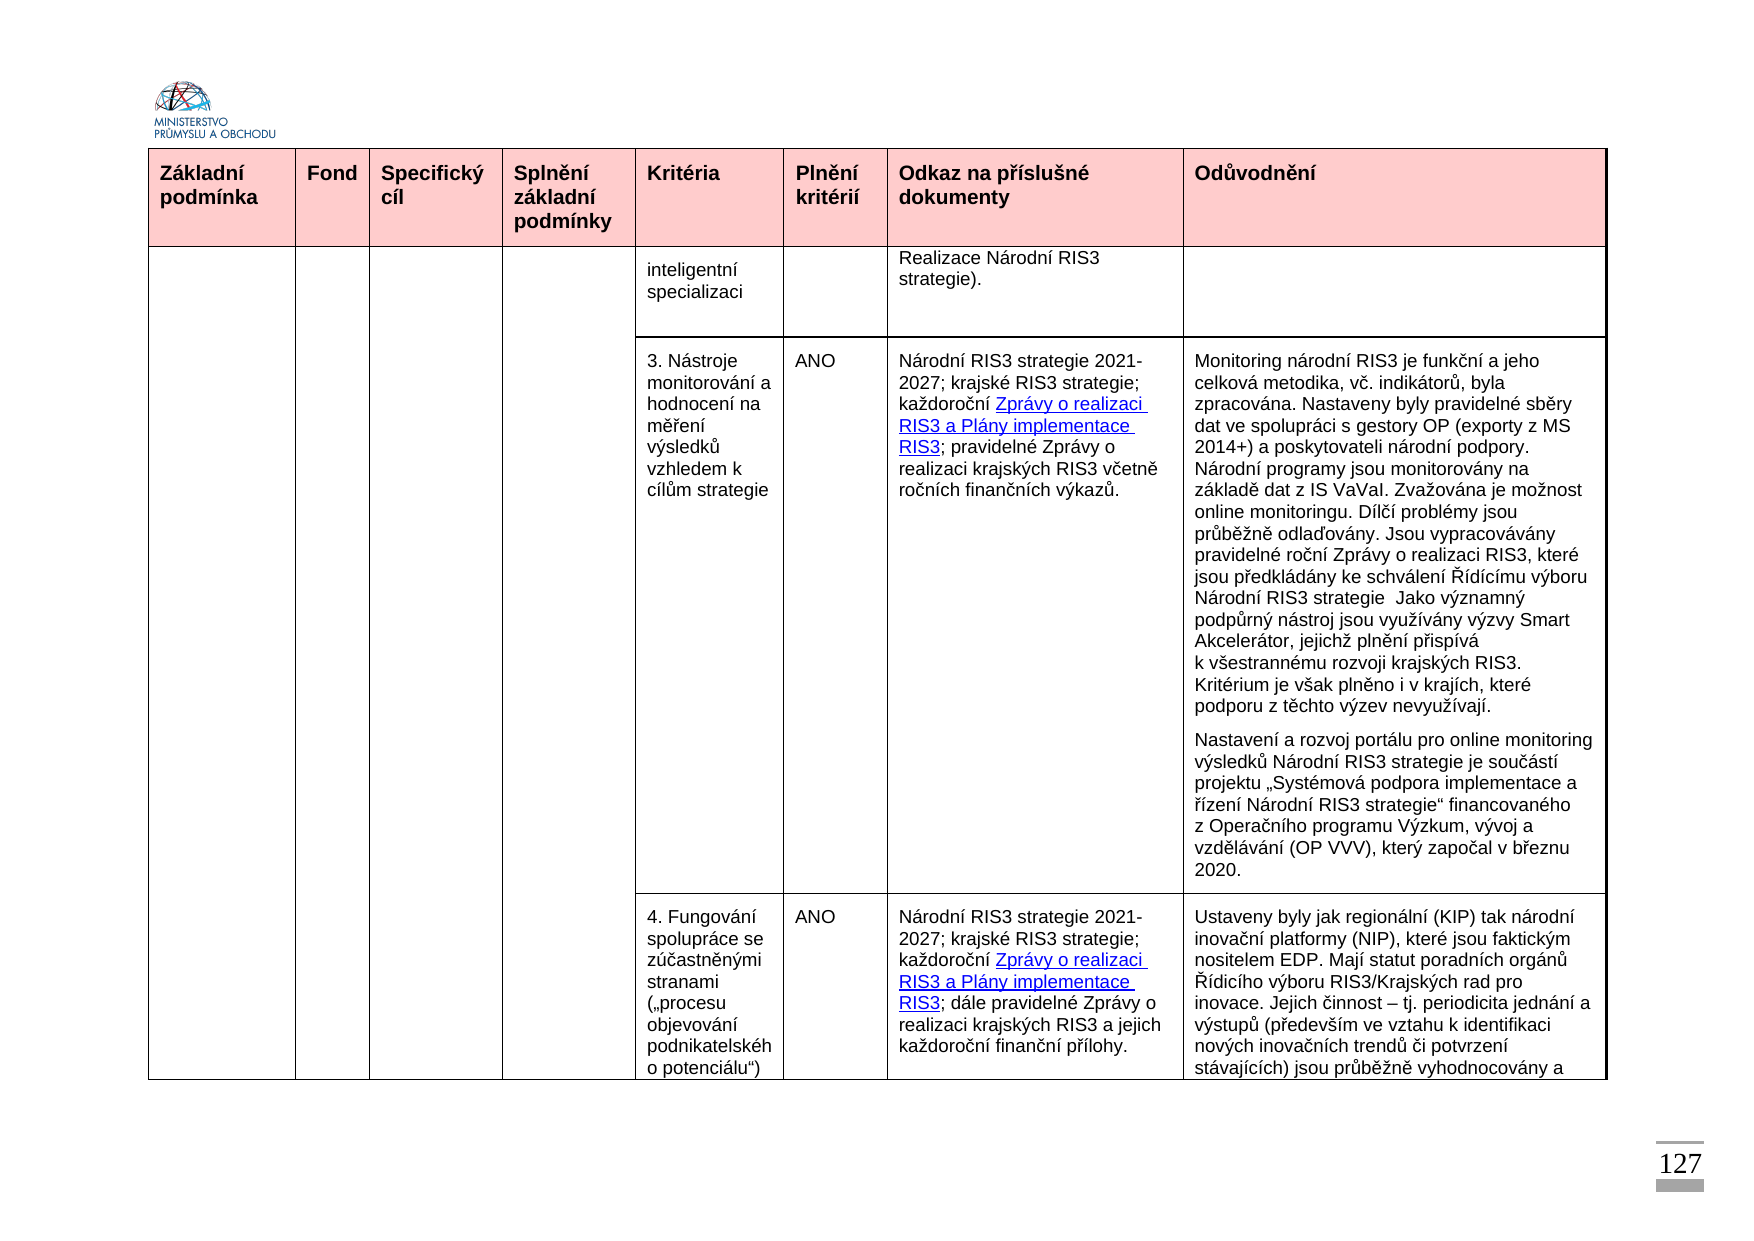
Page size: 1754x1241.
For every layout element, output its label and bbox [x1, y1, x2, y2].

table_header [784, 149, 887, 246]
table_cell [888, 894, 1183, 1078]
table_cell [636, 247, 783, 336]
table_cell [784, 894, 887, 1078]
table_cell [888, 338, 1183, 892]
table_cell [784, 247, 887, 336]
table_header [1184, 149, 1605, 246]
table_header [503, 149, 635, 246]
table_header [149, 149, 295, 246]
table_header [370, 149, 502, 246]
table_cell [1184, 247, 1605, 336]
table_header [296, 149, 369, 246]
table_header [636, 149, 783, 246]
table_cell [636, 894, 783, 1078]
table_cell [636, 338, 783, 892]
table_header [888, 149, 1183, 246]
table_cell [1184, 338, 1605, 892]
picture [147, 73, 283, 146]
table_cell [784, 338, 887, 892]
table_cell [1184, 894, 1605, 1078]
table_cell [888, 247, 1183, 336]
